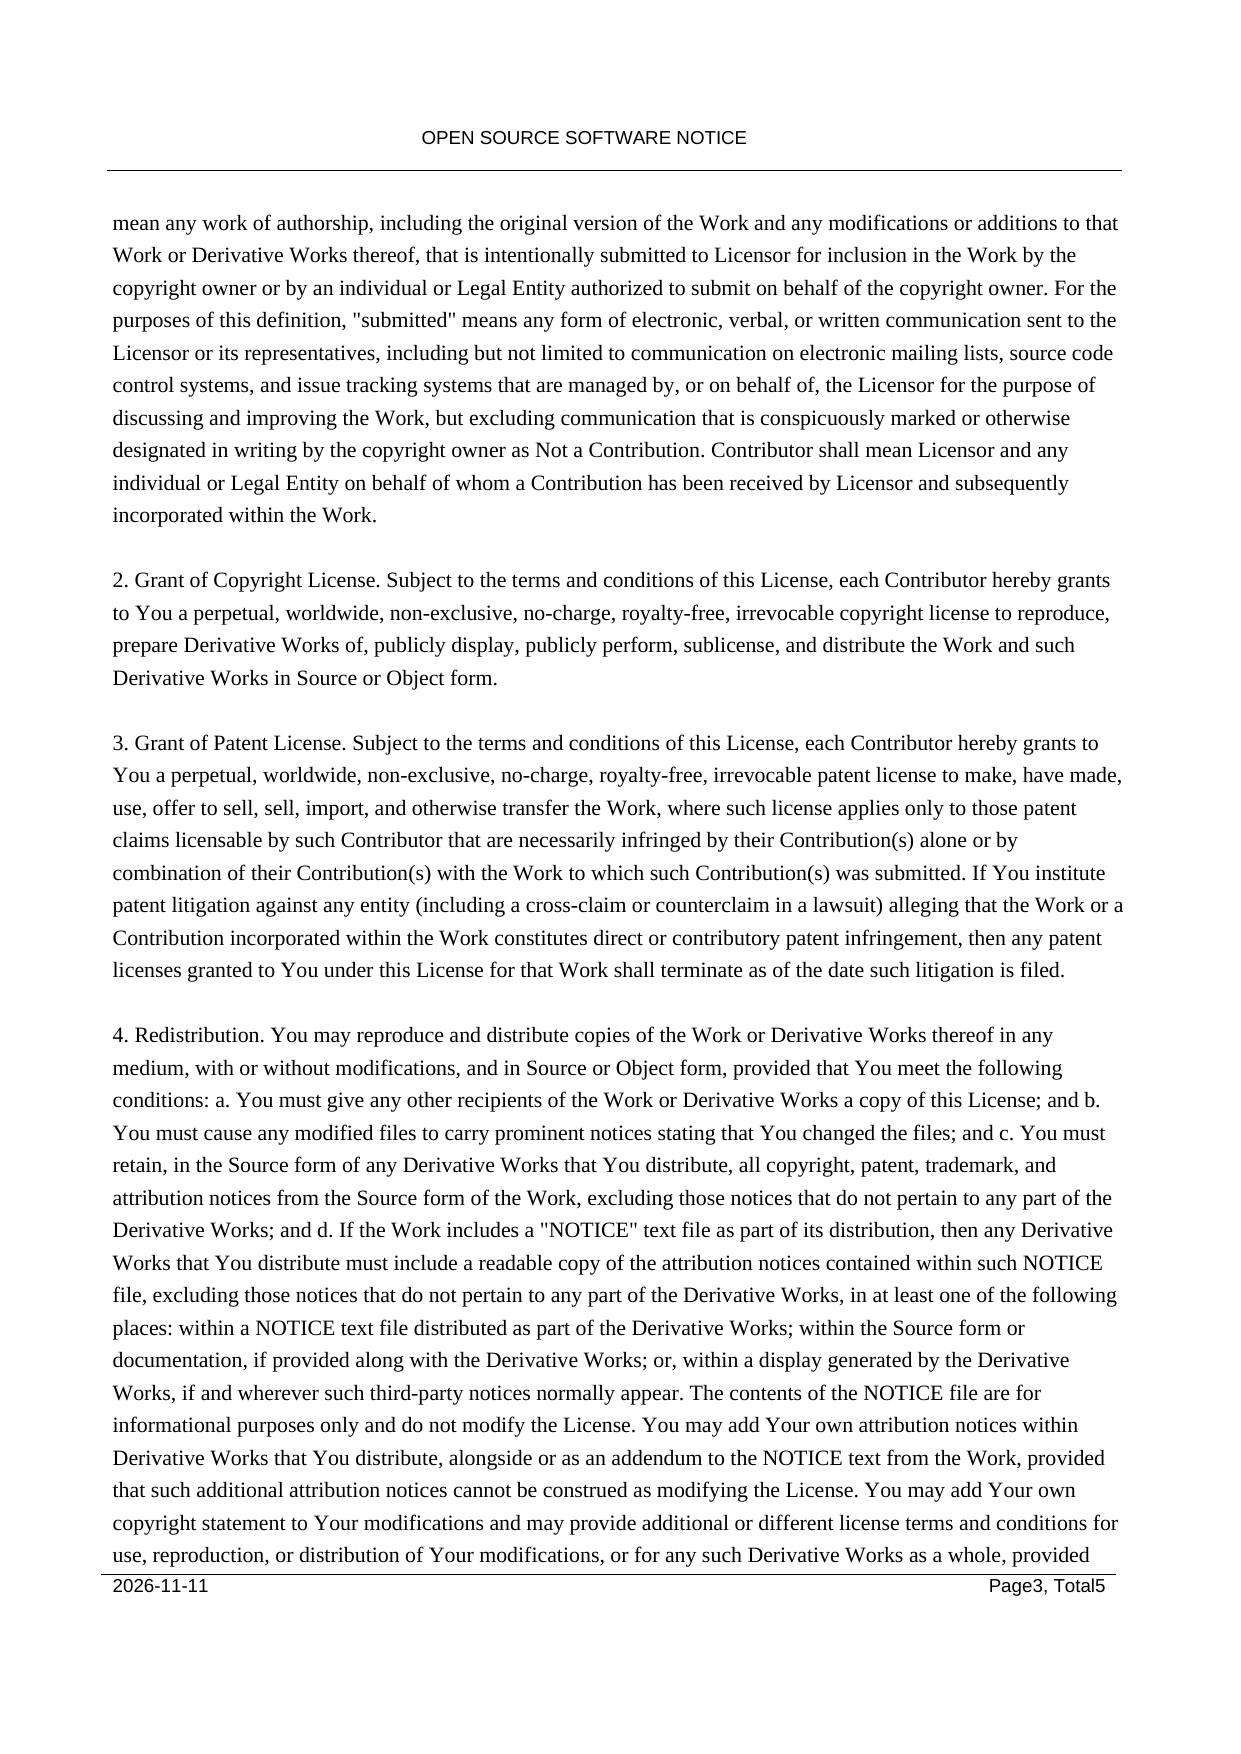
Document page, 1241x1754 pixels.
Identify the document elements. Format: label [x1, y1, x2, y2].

text [112, 206, 1128, 1571]
